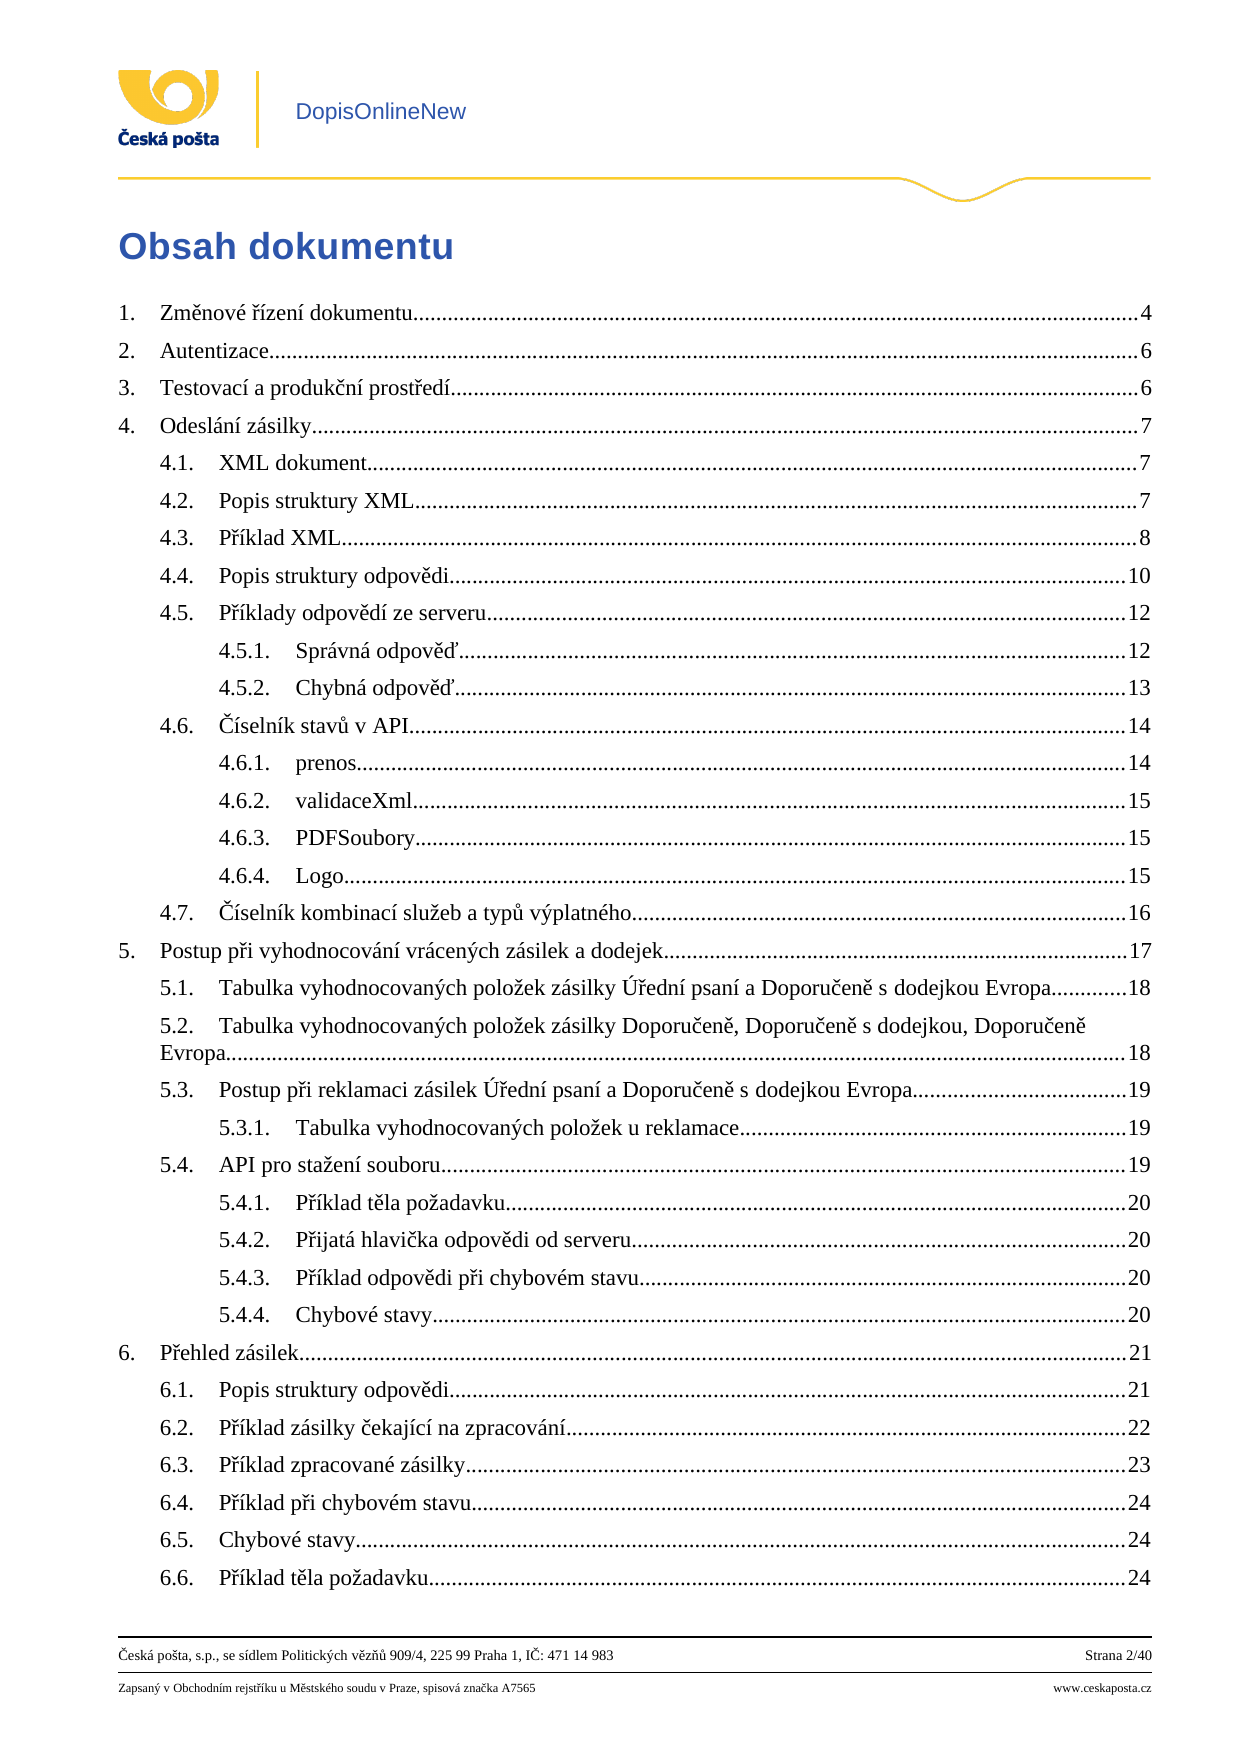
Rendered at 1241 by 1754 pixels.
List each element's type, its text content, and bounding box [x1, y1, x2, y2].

picture [118, 177, 1151, 202]
title Obsah dokumentu [118, 224, 1152, 268]
picture [118, 70, 219, 148]
